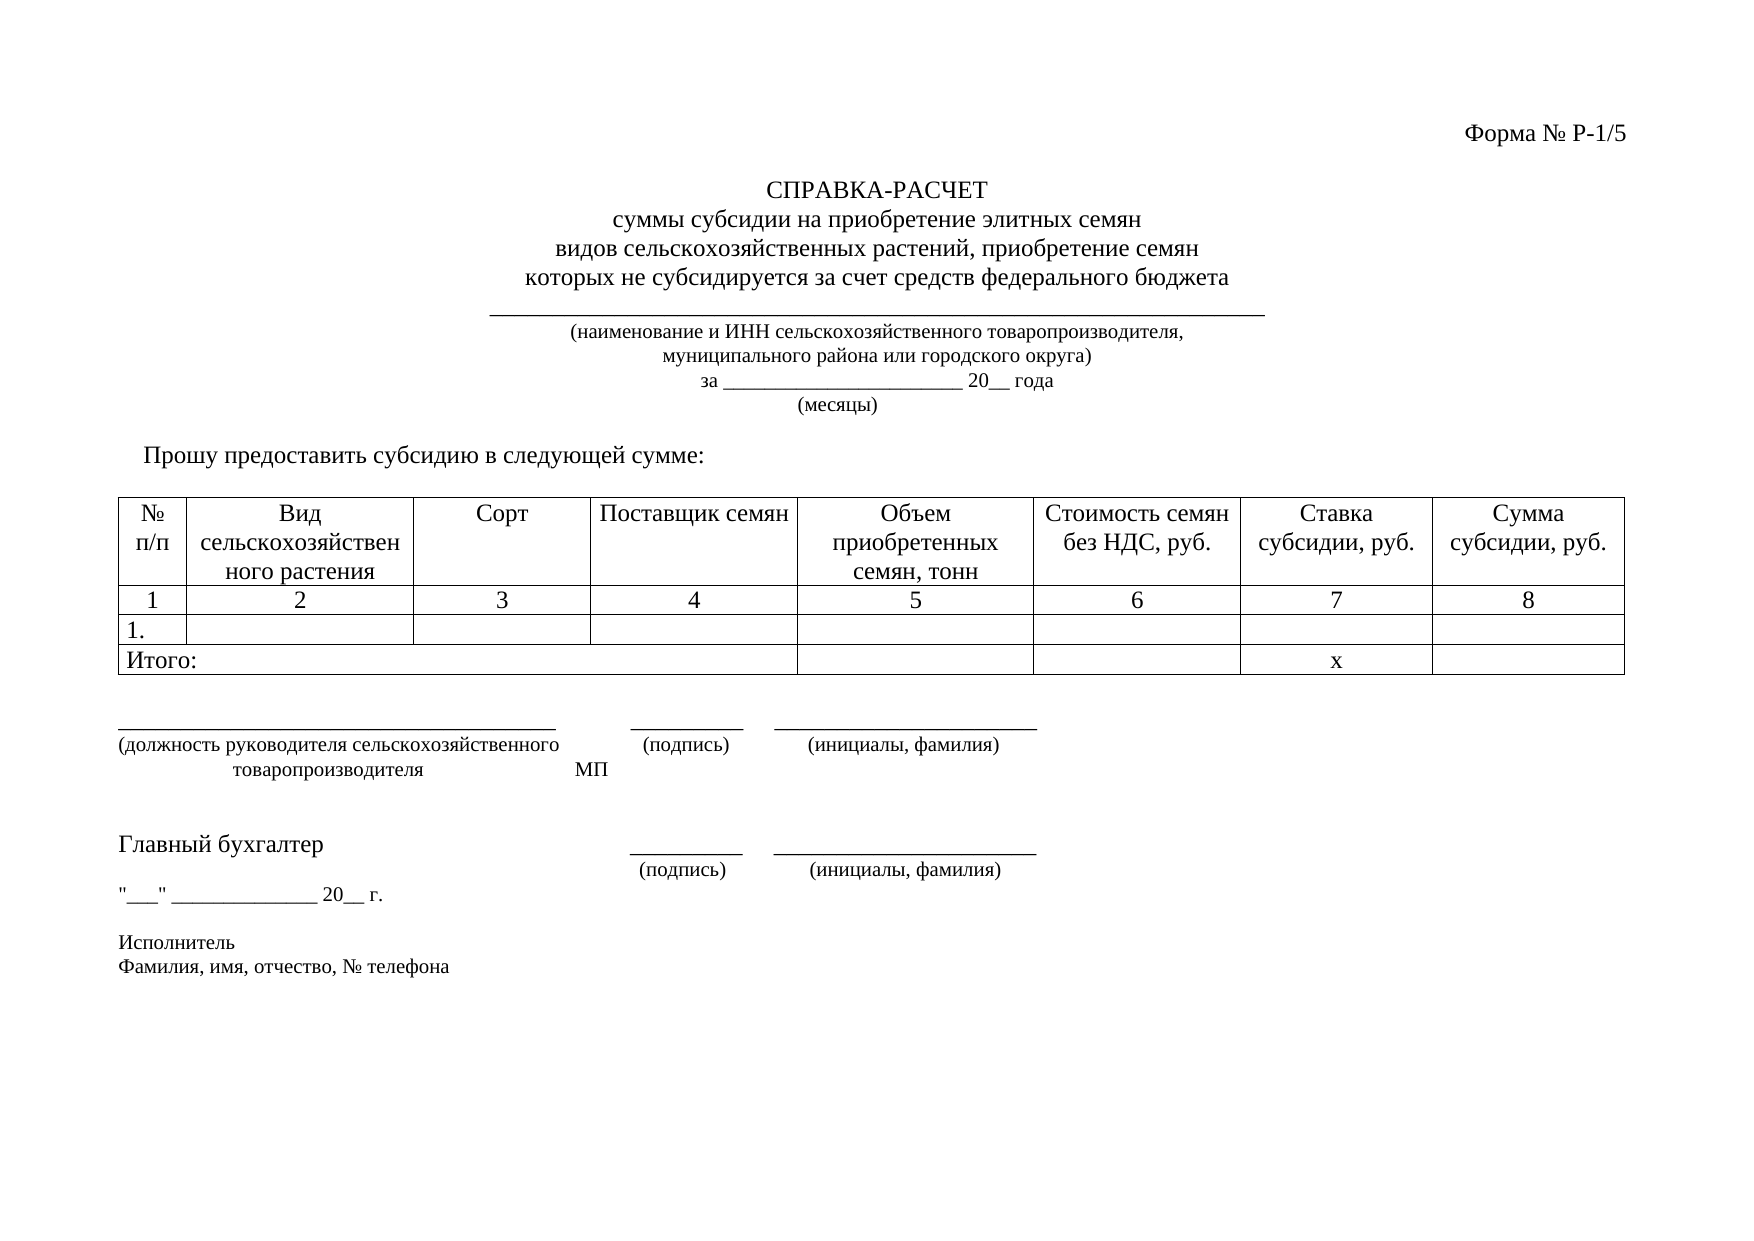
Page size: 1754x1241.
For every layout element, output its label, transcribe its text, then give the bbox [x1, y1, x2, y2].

table_cell 8 [1433, 586, 1624, 614]
table_cell x [1241, 645, 1432, 674]
text за _______________________ 20__ года [118, 367, 1636, 392]
table_cell [187, 615, 413, 644]
table_cell 1 [119, 586, 186, 614]
text "___" ______________ 20__ г. [118, 881, 1636, 906]
table_cell 7 [1241, 586, 1432, 614]
table_cell [414, 615, 590, 644]
table_cell 2 [187, 586, 413, 614]
table_cell 4 [591, 586, 797, 614]
table_header Стоимость семян без НДС, руб. [1034, 498, 1240, 584]
text Исполнитель [118, 929, 1636, 954]
table_cell [1433, 615, 1624, 644]
text которых не субсидируется за счет средств федерального бюджета [118, 262, 1636, 291]
table_header Вид сельскохозяйственного растения [187, 498, 413, 584]
text Главный бухгалтер _________ _____________________ [118, 829, 1636, 857]
table_cell [1034, 645, 1240, 674]
table_cell [798, 615, 1033, 644]
text суммы субсидии на приобретение элитных семян [118, 204, 1636, 233]
text ___________________________________ _________ _____________________ [118, 704, 1636, 732]
text Форма № Р-1/5 [1446, 118, 1636, 147]
table_cell 6 [1034, 586, 1240, 614]
text ______________________________________________________________ [118, 291, 1636, 319]
table_cell [798, 645, 1033, 674]
table_cell [1433, 645, 1624, 674]
table_cell Итого: [119, 645, 797, 674]
table_header Сумма субсидии, руб. [1433, 498, 1624, 584]
table_cell [1034, 615, 1240, 644]
table_header Поставщик семян [591, 498, 797, 584]
text товаропроизводителя МП [118, 756, 1636, 781]
table_header № п/п [119, 498, 186, 584]
text видов сельскохозяйственных растений, приобретение семян [118, 233, 1636, 262]
table_header Сорт [414, 498, 590, 584]
text СПРАВКА-РАСЧЕТ [118, 176, 1636, 204]
table_header Объем приобретенных семян, тонн [798, 498, 1033, 584]
text Фамилия, имя, отчество, № телефона [118, 954, 1636, 978]
text Прошу предоставить субсидию в следующей сумме: [118, 440, 1636, 468]
table_cell 1. [119, 615, 186, 644]
table_header Ставка субсидии, руб. [1241, 498, 1432, 584]
table_cell 5 [798, 586, 1033, 614]
text (должность руководителя сельскохозяйственного (подпись) (инициалы, фамилия) [118, 732, 1636, 756]
table_cell [591, 615, 797, 644]
text (наименование и ИНН сельскохозяйственного товаропроизводителя, [118, 319, 1636, 343]
text (подпись) (инициалы, фамилия) [118, 857, 1636, 881]
text (месяцы) [708, 392, 1636, 416]
text муниципального района или городского округа) [118, 343, 1636, 367]
table_cell [1241, 615, 1432, 644]
table_cell 3 [414, 586, 590, 614]
